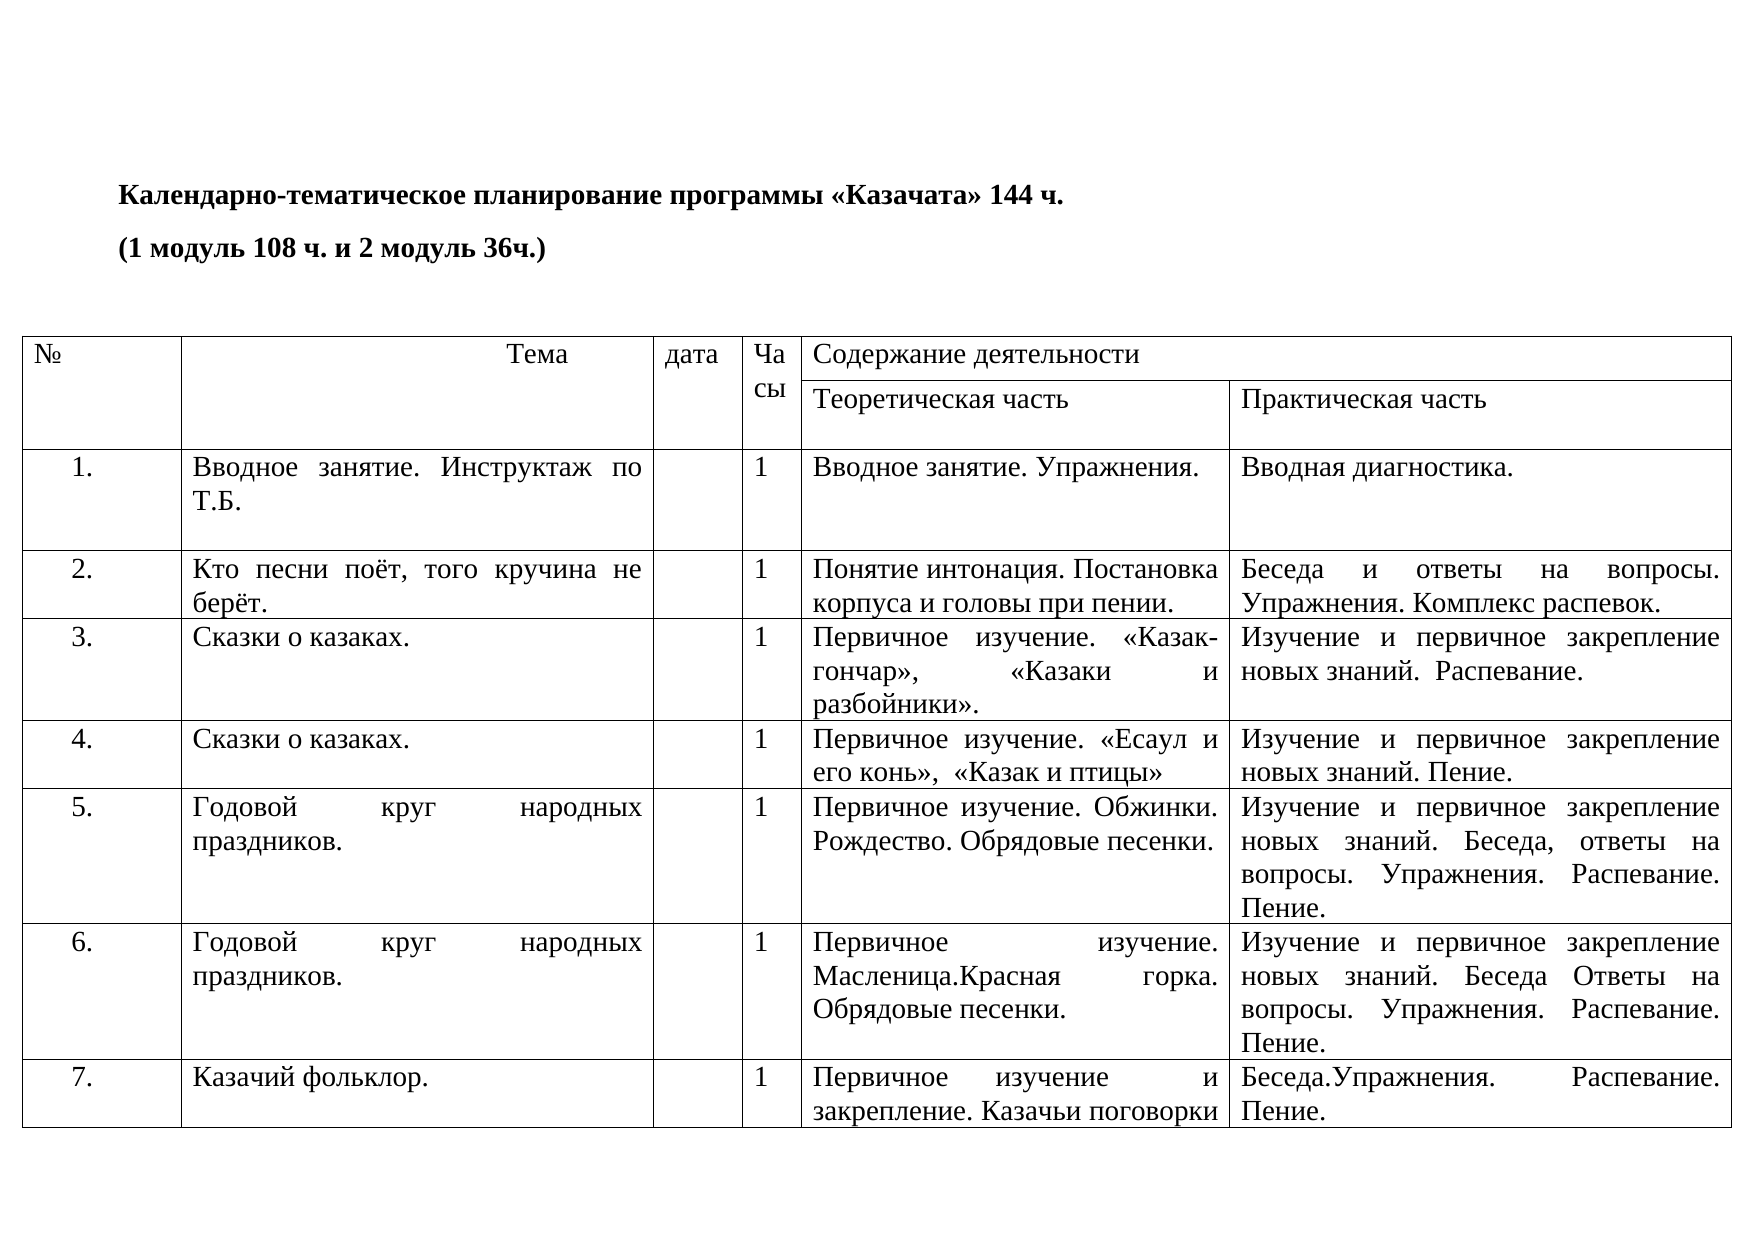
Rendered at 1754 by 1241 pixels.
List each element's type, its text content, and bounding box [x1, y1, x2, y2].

table_cell [654, 450, 742, 550]
table_cell Беседа и ответы на вопросы. Упражнения. Комплекс распевок. [1230, 551, 1731, 618]
table_cell Понятие интонация. Постановка корпуса и головы при пении. [802, 551, 1229, 618]
table_cell Вводное занятие. Инструктаж по Т.Б. [182, 450, 653, 550]
table_cell Сказки о казаках. [182, 721, 653, 788]
table_cell [654, 1060, 742, 1127]
table_cell [654, 789, 742, 923]
table_cell Казачий фольклор. [182, 1060, 653, 1127]
table_cell 1 [743, 450, 801, 550]
table_cell [654, 924, 742, 1058]
table_cell 1 [743, 551, 801, 618]
table_cell Изучение и первичное закрепление новых знаний. Распевание. [1230, 619, 1731, 720]
table_cell Годовой круг народных праздников. [182, 789, 653, 923]
table_cell 1 [743, 721, 801, 788]
table_cell Теоретическая часть [802, 381, 1229, 448]
text (1 модуль 108 ч. и 2 модуль 36ч.) [118, 230, 1636, 263]
table_header Содержание деятельности [802, 337, 1731, 380]
table_cell Изучение и первичное закрепление новых знаний. Беседа, ответы на вопросы. Упражнения. Распевание. Пение. [1230, 789, 1731, 923]
table_header Тема [182, 337, 653, 448]
table_cell 1 [743, 789, 801, 923]
table_header дата [654, 337, 742, 448]
table_cell 1 [743, 924, 801, 1058]
text Календарно-тематическое планирование программы «Казачата» 144 ч. [118, 177, 1636, 211]
table_cell [23, 721, 181, 788]
table_cell [23, 789, 181, 923]
table_cell Первичное изучение. Обжинки. Рождество. Обрядовые песенки. [802, 789, 1229, 923]
table_cell [654, 721, 742, 788]
table_header Часы [743, 337, 801, 448]
table_cell [654, 619, 742, 720]
table_cell Вводное занятие. Упражнения. [802, 450, 1229, 550]
table_cell [23, 924, 181, 1058]
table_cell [1230, 1060, 1731, 1127]
table_cell Изучение и первичное закрепление новых знаний. Пение. [1230, 721, 1731, 788]
table_cell Первичное изучение. «Есаул и его конь», «Казак и птицы» [802, 721, 1229, 788]
table_cell 1 [743, 1060, 801, 1127]
table_cell Годовой круг народных праздников. [182, 924, 653, 1058]
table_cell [802, 1060, 1229, 1127]
table_cell [654, 551, 742, 618]
table_cell [23, 1060, 181, 1127]
table_cell [23, 551, 181, 618]
table_cell [23, 450, 181, 550]
table_cell Первичное изучение. «Казак-гончар», «Казаки и разбойники». [802, 619, 1229, 720]
table_cell Кто песни поёт, того кручина не берёт. [182, 551, 653, 618]
table_cell Практическая часть [1230, 381, 1731, 448]
table_cell [23, 619, 181, 720]
table_cell Сказки о казаках. [182, 619, 653, 720]
table_cell Вводная диагностика. [1230, 450, 1731, 550]
table_cell Изучение и первичное закрепление новых знаний. Беседа Ответы на вопросы. Упражнения. Распевание. Пение. [1230, 924, 1731, 1058]
table_cell Первичное изучение. Масленица.Красная горка. Обрядовые песенки. [802, 924, 1229, 1058]
table_cell 1 [743, 619, 801, 720]
table_header № [23, 337, 181, 448]
